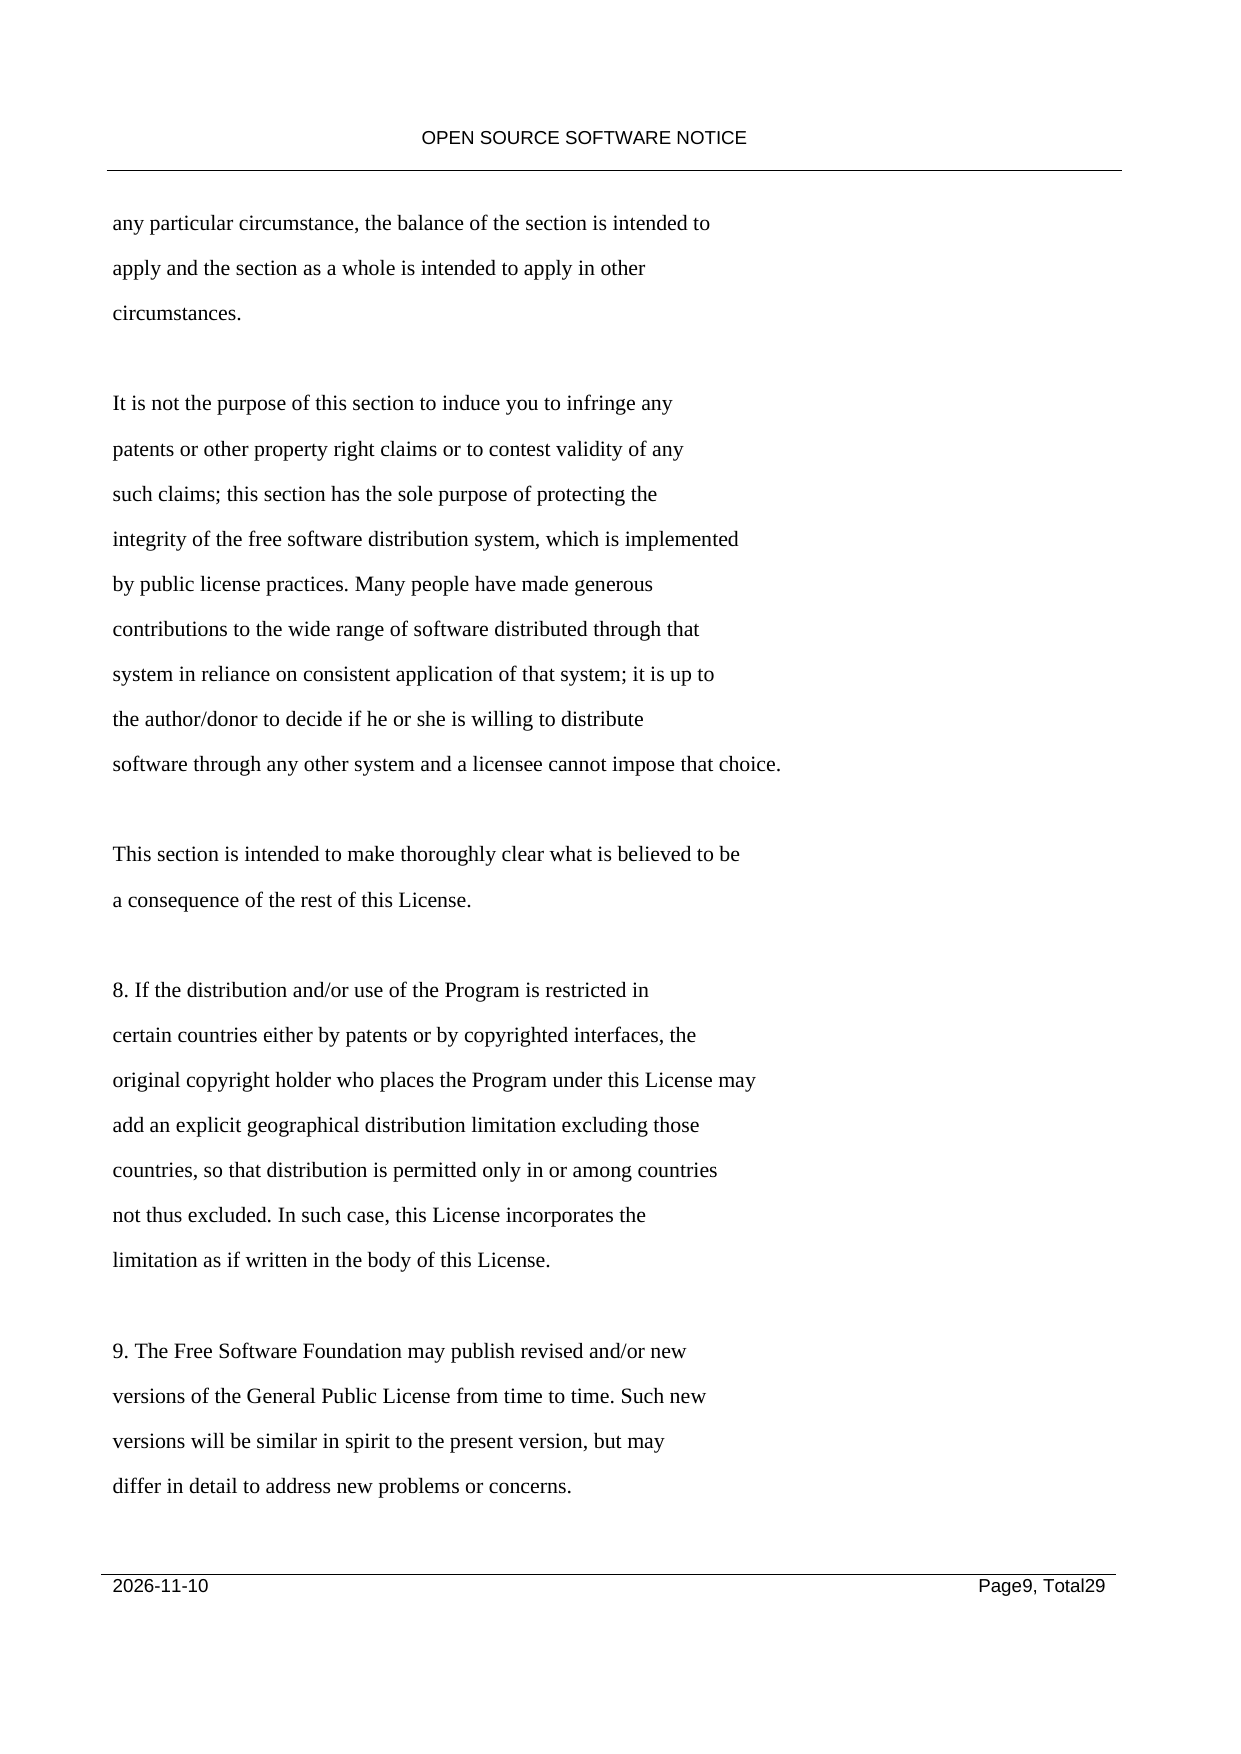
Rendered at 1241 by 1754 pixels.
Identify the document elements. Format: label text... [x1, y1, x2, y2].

text certain countries either by patents or by copyrighted interfaces, the [112, 1018, 1128, 1051]
text countries, so that distribution is permitted only in or among countries [112, 1153, 1128, 1186]
text versions of the General Public License from time to time. Such new [112, 1379, 1128, 1412]
text patents or other property right claims or to contest validity of any [112, 432, 1128, 464]
text such claims; this section has the sole purpose of protecting the [112, 477, 1128, 509]
text circumstances. [112, 297, 1128, 329]
text system in reliance on consistent application of that system; it is up to [112, 657, 1128, 690]
text 8. If the distribution and/or use of the Program is restricted in [112, 973, 1128, 1006]
text add an explicit geographical distribution limitation excluding those [112, 1108, 1128, 1141]
text This section is intended to make thoroughly clear what is believed to be [112, 838, 1128, 870]
text integrity of the free software distribution system, which is implemented [112, 522, 1128, 554]
text contributions to the wide range of software distributed through that [112, 612, 1128, 645]
text apply and the section as a whole is intended to apply in other [112, 251, 1128, 284]
text 9. The Free Software Foundation may publish revised and/or new [112, 1334, 1128, 1366]
text versions will be similar in spirit to the present version, but may [112, 1424, 1128, 1457]
text original copyright holder who places the Program under this License may [112, 1063, 1128, 1096]
text any particular circumstance, the balance of the section is intended to [112, 206, 1128, 239]
text limitation as if written in the body of this License. [112, 1244, 1128, 1276]
text by public license practices. Many people have made generous [112, 567, 1128, 600]
text It is not the purpose of this section to induce you to infringe any [112, 387, 1128, 419]
text the author/donor to decide if he or she is willing to distribute [112, 702, 1128, 735]
text a consequence of the rest of this License. [112, 883, 1128, 915]
text software through any other system and a licensee cannot impose that choice. [112, 748, 1128, 780]
text not thus excluded. In such case, this License incorporates the [112, 1199, 1128, 1231]
text differ in detail to address new problems or concerns. [112, 1469, 1128, 1502]
